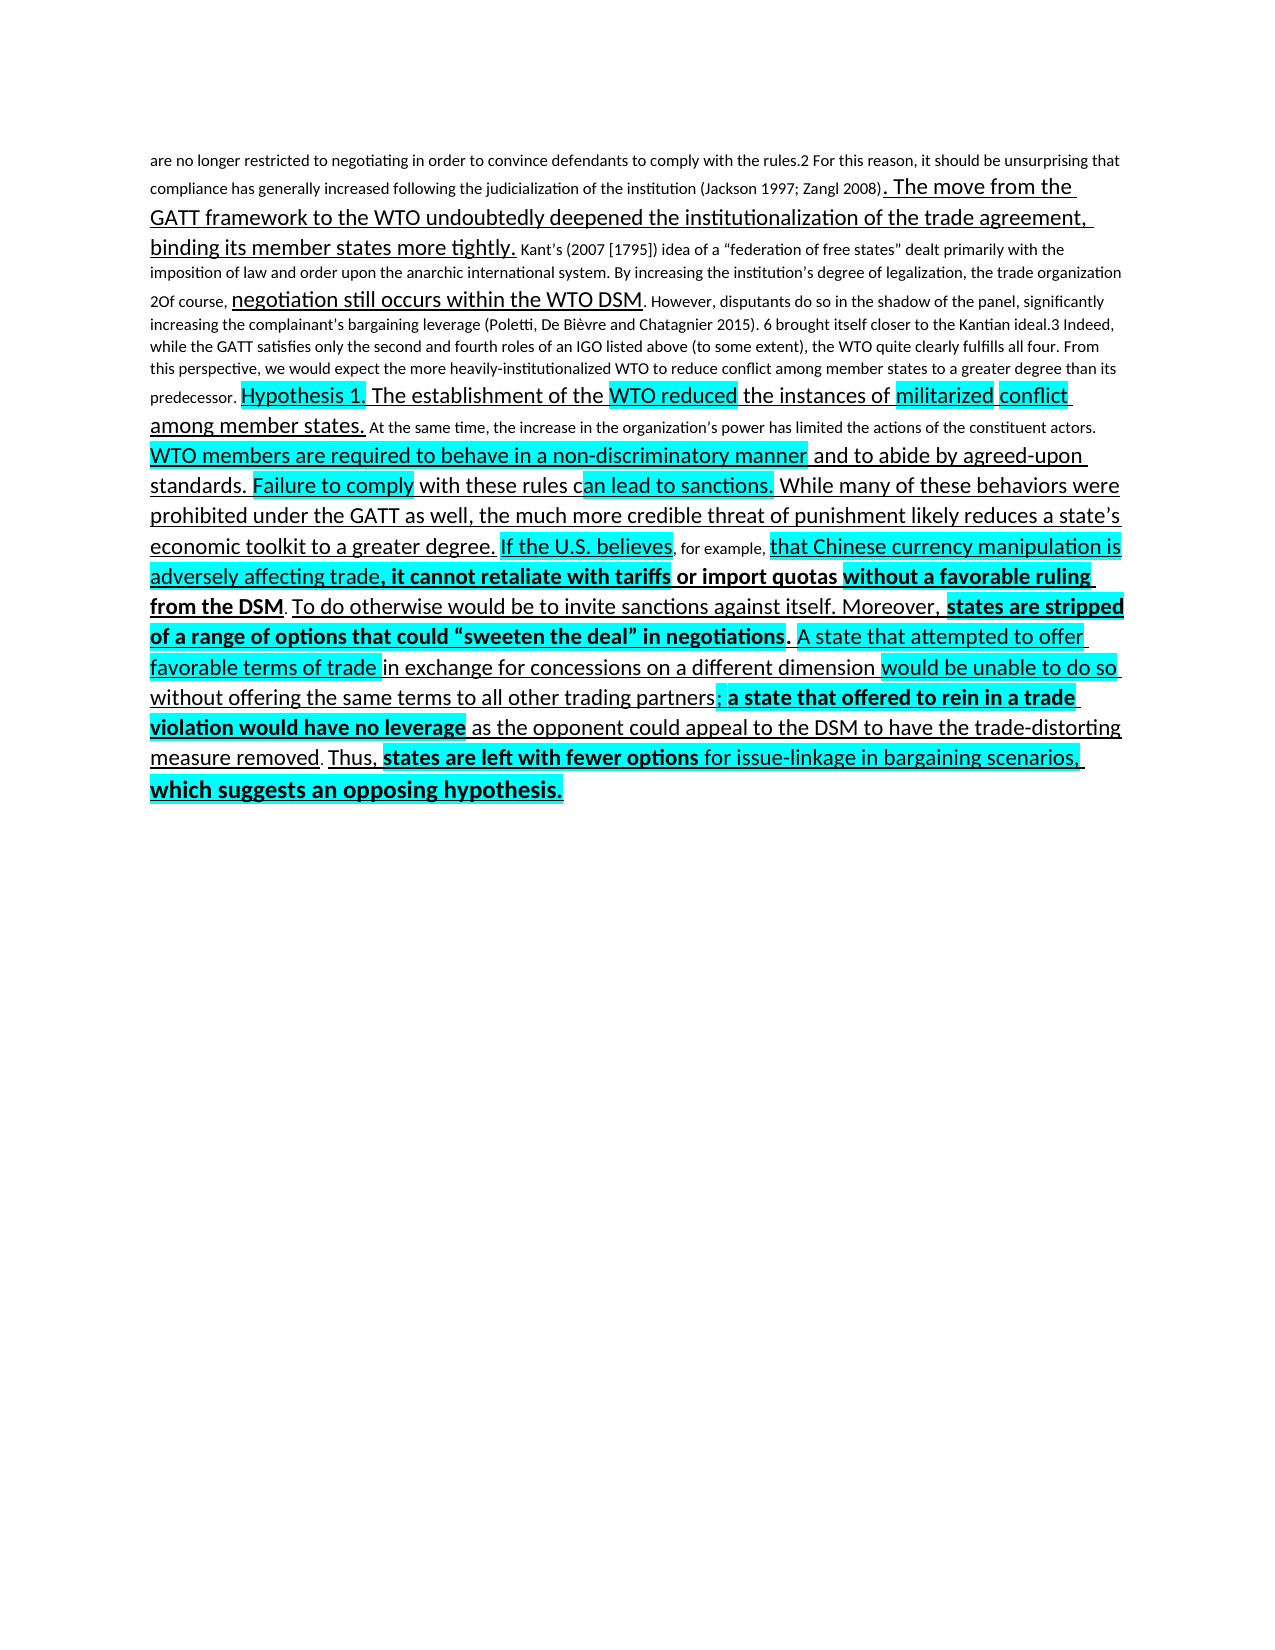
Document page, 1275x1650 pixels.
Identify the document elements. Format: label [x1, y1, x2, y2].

text [150, 150, 1125, 804]
